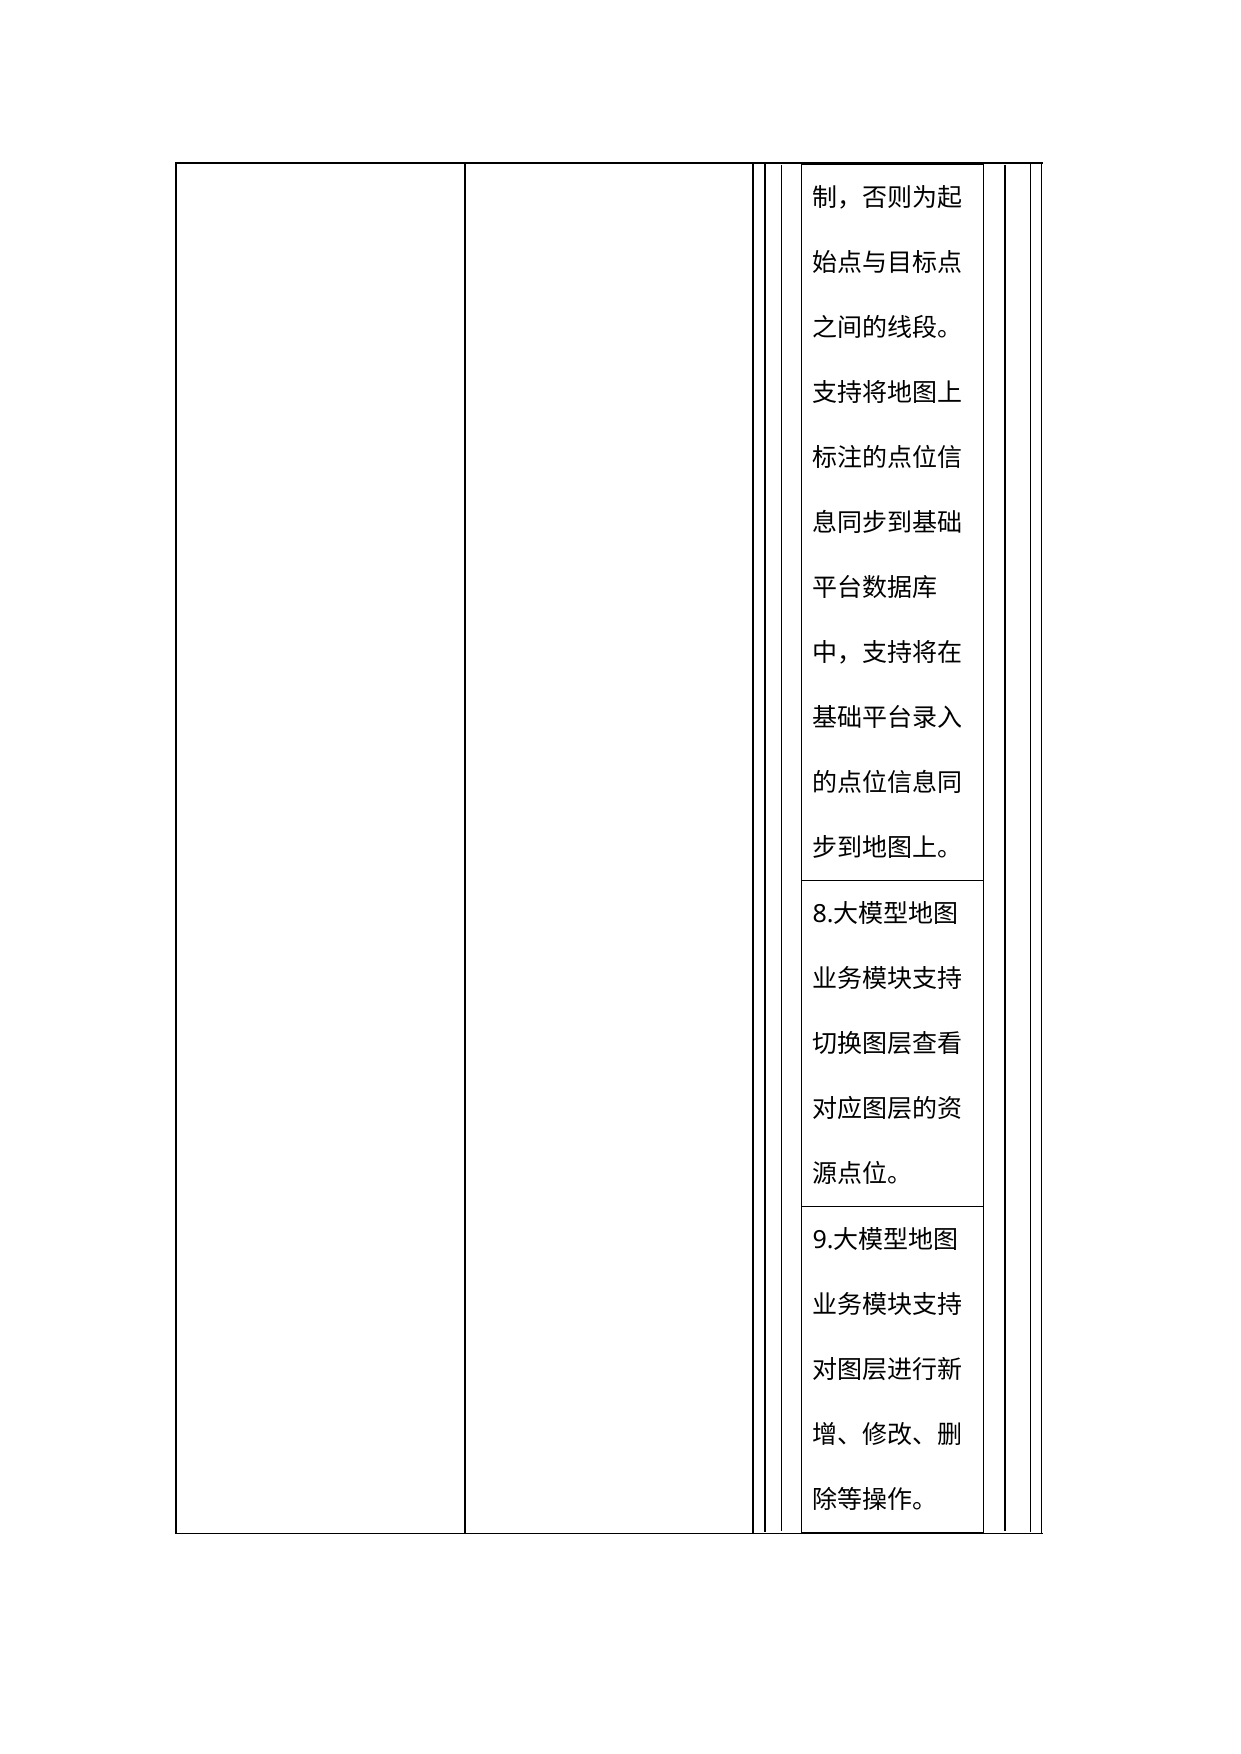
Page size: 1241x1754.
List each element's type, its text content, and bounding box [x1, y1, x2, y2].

table_cell [984, 164, 1041, 1533]
table_cell [802, 165, 983, 880]
table_cell ▲ [466, 164, 752, 1533]
table_cell [754, 164, 801, 1533]
table_cell 1 [177, 164, 464, 1533]
table_cell [802, 1207, 983, 1532]
table_cell [802, 881, 983, 1206]
